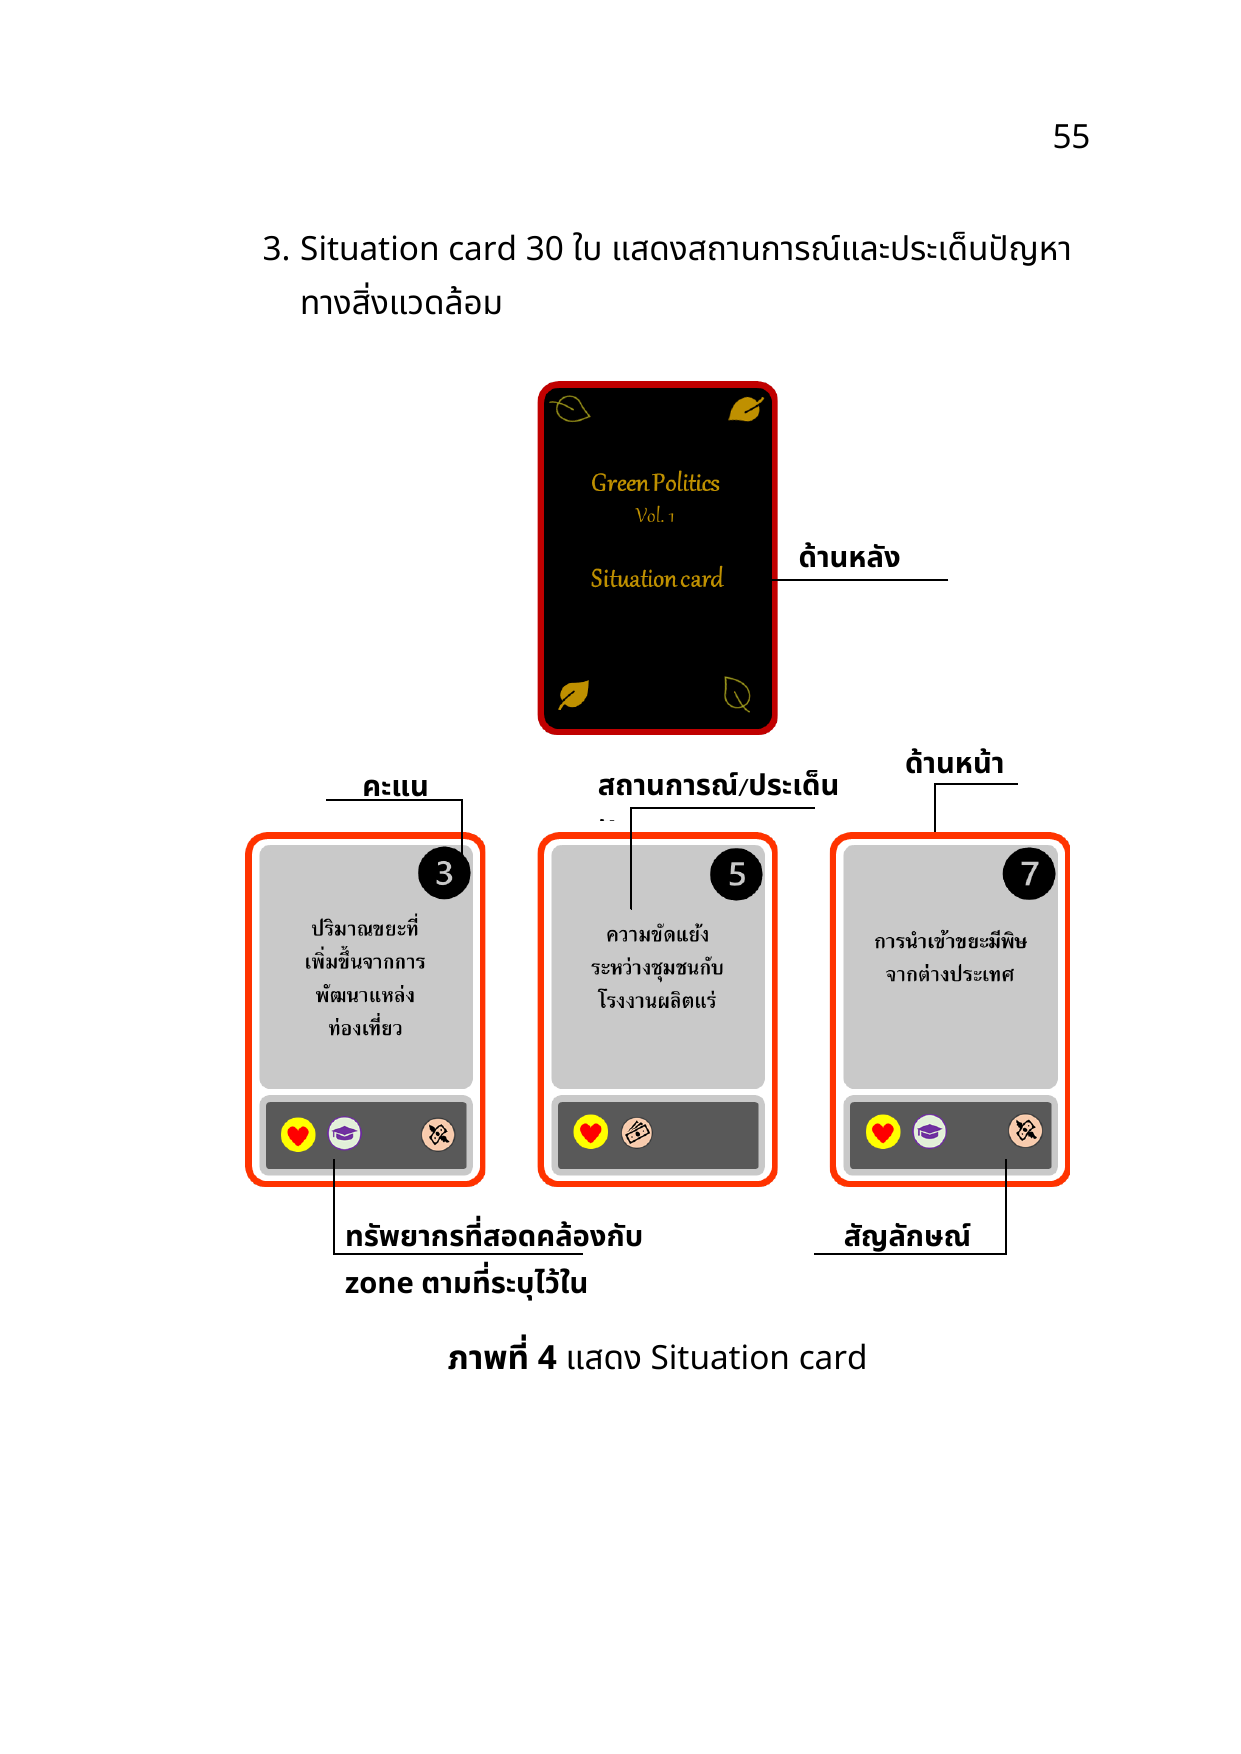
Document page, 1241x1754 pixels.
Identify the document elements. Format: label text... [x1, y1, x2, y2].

list Situation card 30 ใบ แสดงสถานการณ์และประเด็นปัญหาทางสิ่งแวดล้อม [262, 225, 1090, 329]
text ภาพที่ 4 แสดง Situation card [225, 1334, 1090, 1384]
picture [537, 380, 778, 735]
picture [829, 832, 1070, 1187]
picture [537, 832, 778, 1187]
picture [245, 832, 486, 1187]
